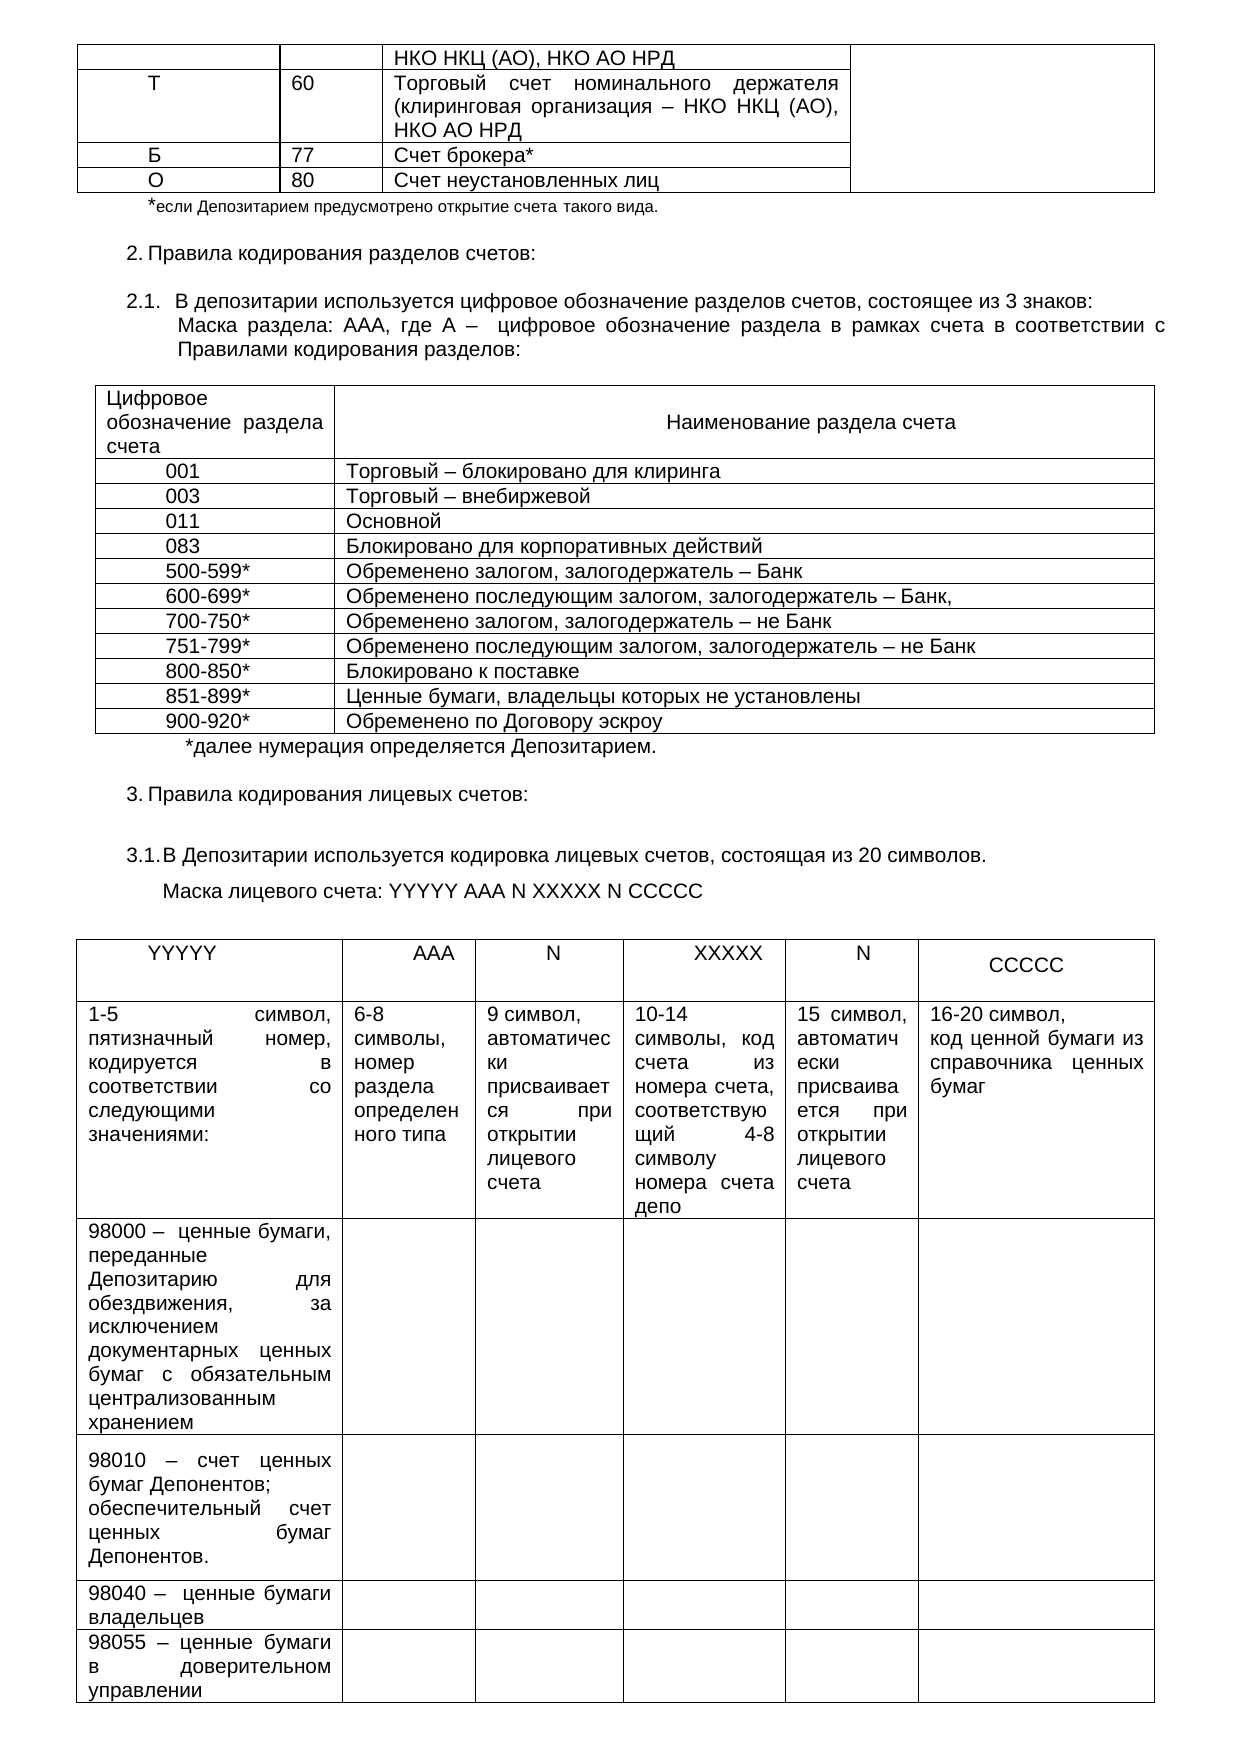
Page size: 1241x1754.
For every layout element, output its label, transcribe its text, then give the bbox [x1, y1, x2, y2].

table_cell 700-750* [96, 609, 334, 633]
list Правила кодирования разделов счетов: [126, 241, 1167, 265]
table_cell [919, 1630, 1154, 1702]
table_cell Торговый – блокировано для клиринга [335, 459, 1154, 483]
table_cell 98010 – счет ценных бумаг Депонентов; обеспечительный счет ценных бумаг Депонентов. [77, 1435, 342, 1580]
table_cell [786, 1630, 918, 1702]
text *далее нумерация определяется Депозитарием. [126, 734, 1167, 758]
table_cell Обременено по Договору эскроу [335, 709, 1154, 733]
table_cell 751-799* [96, 634, 334, 658]
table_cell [383, 45, 850, 69]
table_cell 60 [281, 70, 382, 142]
table_header Наименование раздела счета [335, 386, 1154, 458]
table_cell [476, 1581, 623, 1629]
table_cell 011 [96, 509, 334, 533]
table_cell Торговый – внебиржевой [335, 484, 1154, 508]
table_cell 500-599* [96, 559, 334, 583]
table_cell 98055 – ценные бумаги в доверительном управлении [77, 1630, 342, 1702]
table_cell 80 [281, 168, 382, 192]
table_cell 1-5 символ, пятизначный номер, кодируется в соответствии со следующими значениями: [77, 1002, 342, 1217]
table_cell [919, 1219, 1154, 1434]
list Правила кодирования лицевых счетов: [126, 782, 1167, 806]
text Маска раздела: ААА, где А – цифровое обозначение раздела в рамках счета в соответствии с Правилами кодирования разделов: [177, 313, 1167, 361]
table_cell Обременено залогом, залогодержатель – Банк [335, 559, 1154, 583]
table_cell Блокировано для корпоративных действий [335, 534, 1154, 558]
list *если Депозитарием предусмотрено открытие счета такого вида. [148, 193, 1167, 217]
table_cell [624, 1581, 785, 1629]
table_cell Основной [335, 509, 1154, 533]
table_cell [786, 1435, 918, 1580]
table_cell [624, 1435, 785, 1580]
table_cell Блокировано к поставке [335, 659, 1154, 683]
list В Депозитарии используется кодировка лицевых счетов, состоящая из 20 символов. [126, 842, 1167, 866]
table_cell 15 символ, автоматически присваивается при открытии лицевого счета [786, 1002, 918, 1217]
table_cell [343, 1435, 475, 1580]
table_cell Обременено залогом, залогодержатель – не Банк [335, 609, 1154, 633]
table_header N [786, 940, 918, 1001]
table_cell 10-14 символы, код счета из номера счета, соответствующий 4-8 символу номера счета депо [624, 1002, 785, 1217]
text Маска лицевого счета: YYYYY AAА N ХХХХХ N CCCCC [89, 879, 1167, 903]
table_cell 600-699* [96, 584, 334, 608]
table_cell Обременено последующим залогом, залогодержатель – не Банк [335, 634, 1154, 658]
table_header AAA [343, 940, 475, 1001]
table_cell 16-20 символ, код ценной бумаги из справочника ценных бумаг [919, 1002, 1154, 1217]
table_cell Торговый счет номинального держателя (клиринговая организация – НКО НКЦ (АО), НКО АО НРД [383, 70, 850, 142]
table_cell [476, 1219, 623, 1434]
table_cell О [78, 168, 279, 192]
table_cell 9 символ, автоматически присваивается при открытии лицевого счета [476, 1002, 623, 1217]
table_cell 77 [281, 143, 382, 167]
table_cell Б [78, 143, 279, 167]
table_cell 003 [96, 484, 334, 508]
table_cell [343, 1630, 475, 1702]
table_cell Счет брокера* [383, 143, 850, 167]
table_cell [786, 1581, 918, 1629]
table_cell Обременено последующим залогом, залогодержатель – Банк, [335, 584, 1154, 608]
table_cell [786, 1219, 918, 1434]
list В депозитарии используется цифровое обозначение разделов счетов, состоящее из 3 знаков: [126, 289, 1167, 313]
table_cell Счет неустановленных лиц [383, 168, 850, 192]
table_header CCCCC [919, 940, 1154, 1001]
table_header ХХХХХ [624, 940, 785, 1001]
table_header YYYYY [77, 940, 342, 1001]
table_cell [624, 1219, 785, 1434]
table_cell 001 [96, 459, 334, 483]
table_cell [343, 1581, 475, 1629]
table_cell 98040 – ценные бумаги владельцев [77, 1581, 342, 1629]
table_cell Ценные бумаги, владельцы которых не установлены [335, 684, 1154, 708]
table_cell 55 [281, 45, 382, 69]
table_cell [343, 1219, 475, 1434]
table_header Цифровое обозначение раздела счета [96, 386, 334, 458]
table_cell 6-8 символы, номер раздела определенного типа [343, 1002, 475, 1217]
table_cell 083 [96, 534, 334, 558]
table_cell 851-899* [96, 684, 334, 708]
table_cell [919, 1581, 1154, 1629]
table_cell [476, 1435, 623, 1580]
table_header N [476, 940, 623, 1001]
table_cell 98000 – ценные бумаги, переданные Депозитарию для обездвижения, за исключением документарных ценных бумаг с обязательным централизованным хранением [77, 1219, 342, 1434]
table_cell 800-850* [96, 659, 334, 683]
table_cell Т [78, 70, 279, 142]
table_cell [624, 1630, 785, 1702]
table_cell [919, 1435, 1154, 1580]
table_cell [476, 1630, 623, 1702]
table_cell Т [78, 45, 279, 69]
table_cell 900-920* [96, 709, 334, 733]
